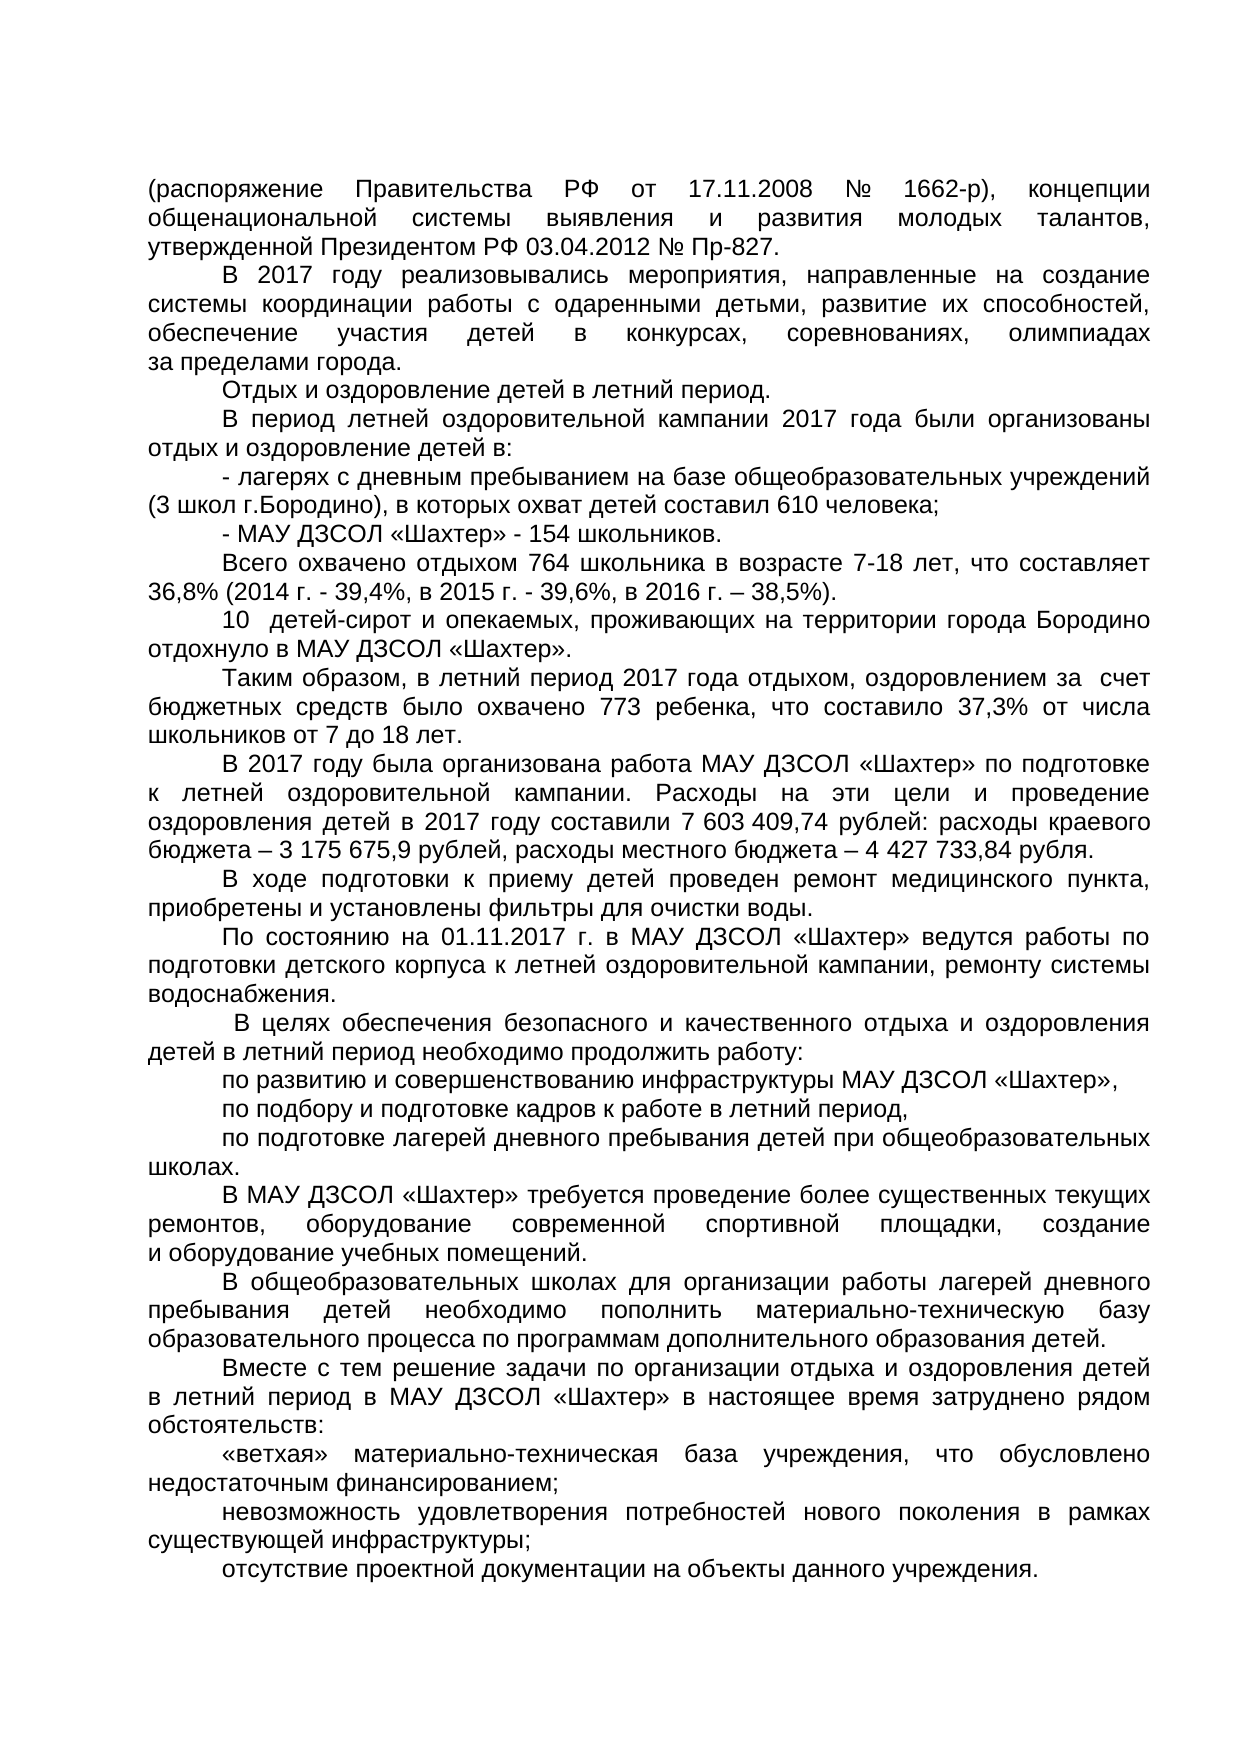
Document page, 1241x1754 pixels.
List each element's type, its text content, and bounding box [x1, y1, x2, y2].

text По состоянию на 01.11.2017 г. в МАУ ДЗСОЛ «Шахтер» ведутся работы по подготовки детского корпуса к летней оздоровительной кампании, ремонту системы водоснабжения. [148, 922, 1152, 1008]
text В период летней оздоровительной кампании 2017 года были организованы отдых и оздоровление детей в: [148, 404, 1152, 462]
text по подготовке лагерей дневного пребывания детей при общеобразовательных школах. [148, 1123, 1152, 1180]
text Таким образом, в летний период 2017 года отдыхом, оздоровлением за счет бюджетных средств было охвачено 773 ребенка, что составило 37,3% от числа школьников от 7 до 18 лет. [148, 663, 1152, 749]
text (распоряжение Правительства РФ от 17.11.2008 № 1662-р), концепции общенациональной системы выявления и развития молодых талантов, утвержденной Президентом РФ 03.04.2012 № Пр-827. [148, 174, 1152, 260]
text В МАУ ДЗСОЛ «Шахтер» требуется проведение более существенных текущих ремонтов, оборудование современной спортивной площадки, создание и оборудование учебных помещений. [148, 1180, 1152, 1267]
text В целях обеспечения безопасного и качественного отдыха и оздоровления детей в летний период необходимо продолжить работу: [148, 1008, 1152, 1065]
text В общеобразовательных школах для организации работы лагерей дневного пребывания детей необходимо пополнить материально-техническую базу образовательного процесса по программам дополнительного образования детей. [148, 1267, 1152, 1353]
text - лагерях с дневным пребыванием на базе общеобразовательных учреждений (3 школ г.Бородино), в которых охват детей составил 610 человека; [148, 462, 1152, 519]
text В ходе подготовки к приему детей проведен ремонт медицинского пункта, приобретены и установлены фильтры для очистки воды. [148, 864, 1152, 922]
list Отдых и оздоровление детей в летний период. [148, 375, 1152, 404]
text - МАУ ДЗСОЛ «Шахтер» - 154 школьников. [148, 519, 1152, 548]
text Всего охвачено отдыхом 764 школьника в возрасте 7-18 лет, что составляет 36,8% (2014 г. - 39,4%, в 2015 г. - 39,6%, в 2016 г. – 38,5%). [148, 548, 1152, 605]
text по развитию и совершенствованию инфраструктуры МАУ ДЗСОЛ «Шахтер», [148, 1065, 1152, 1094]
text «ветхая» материально-техническая база учреждения, что обусловлено недостаточным финансированием; [148, 1439, 1152, 1497]
text невозможность удовлетворения потребностей нового поколения в рамках существующей инфраструктуры; [148, 1497, 1152, 1554]
text отсутствие проектной документации на объекты данного учреждения. [148, 1554, 1152, 1583]
text В 2017 году реализовывались мероприятия, направленные на создание системы координации работы с одаренными детьми, развитие их способностей, обеспечение участия детей в конкурсах, соревнованиях, олимпиадах за пределами города. [148, 260, 1152, 375]
text по подбору и подготовке кадров к работе в летний период, [148, 1094, 1152, 1123]
text Вместе с тем решение задачи по организации отдыха и оздоровления детей в летний период в МАУ ДЗСОЛ «Шахтер» в настоящее время затруднено рядом обстоятельств: [148, 1353, 1152, 1439]
text 10 детей-сирот и опекаемых, проживающих на территории города Бородино отдохнуло в МАУ ДЗСОЛ «Шахтер». [148, 605, 1152, 663]
text В 2017 году была организована работа МАУ ДЗСОЛ «Шахтер» по подготовке к летней оздоровительной кампании. Расходы на эти цели и проведение оздоровления детей в 2017 году составили 7 603 409,74 рублей: расходы краевого бюджета – 3 175 675,9 рублей, расходы местного бюджета – 4 427 733,84 рубля. [148, 749, 1152, 864]
